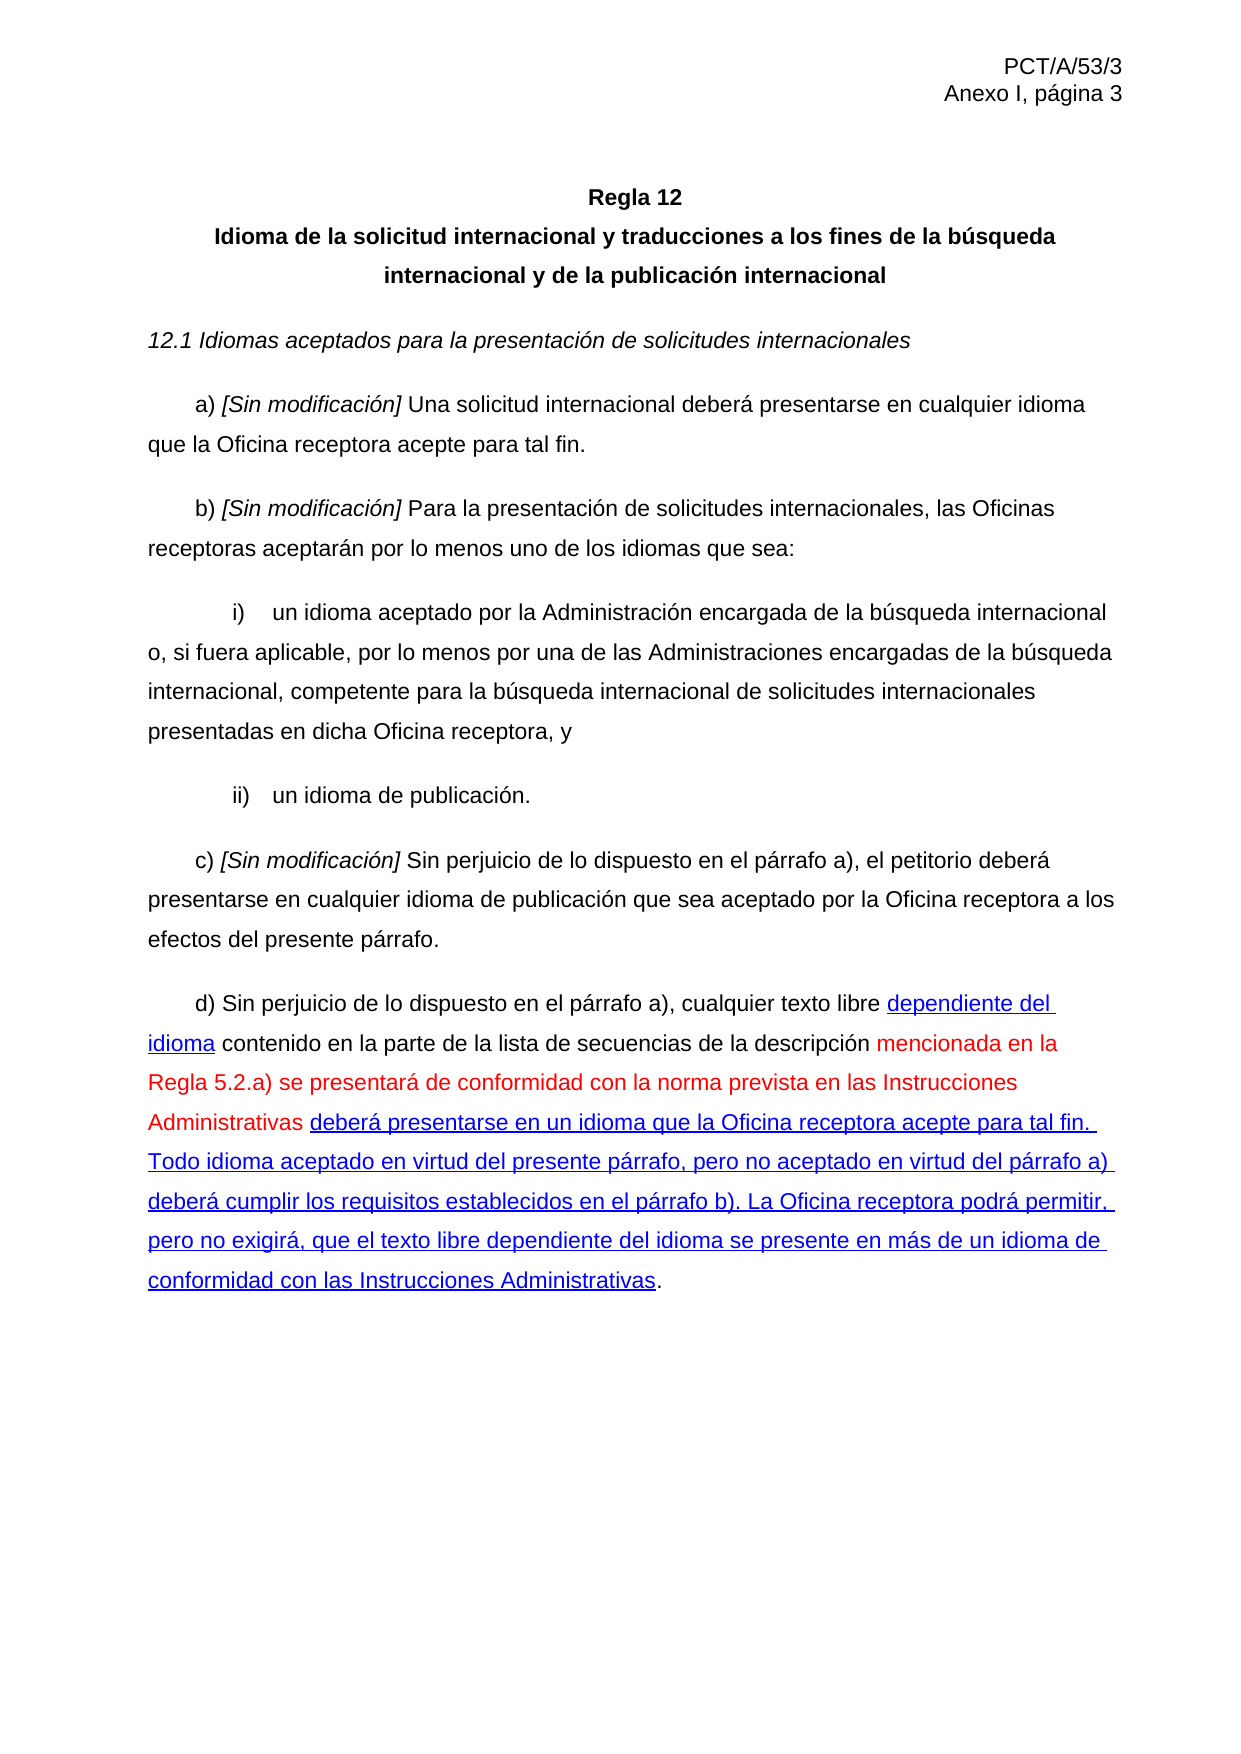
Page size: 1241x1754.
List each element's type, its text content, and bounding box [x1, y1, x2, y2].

text a) [Sin modificación] Una solicitud internacional deberá presentarse en cualquier idioma que la Oficina receptora acepte para tal fin. [148, 391, 1122, 457]
title Regla 12 Idioma de la solicitud internacional y traducciones a los fines de la búsqueda internacional y de la publicación internacional [148, 183, 1122, 289]
text i) un idioma aceptado por la Administración encargada de la búsqueda internacional o, si fuera aplicable, por lo menos por una de las Administraciones encargadas de la búsqueda internacional, competente para la búsqueda internacional de solicitudes internacionales presentadas en dicha Oficina receptora, y [148, 599, 1122, 744]
text c) [Sin modificación] Sin perjuicio de lo dispuesto en el párrafo a), el petitorio deberá presentarse en cualquier idioma de publicación que sea aceptado por la Oficina receptora a los efectos del presente párrafo. [148, 847, 1122, 952]
text d) Sin perjuicio de lo dispuesto en el párrafo a), cualquier texto libre dependiente del idioma contenido en la parte de la lista de secuencias de la descripción mencionada en la Regla 5.2.a) se presentará de conformidad con la norma prevista en las Instrucciones Administrativas deberá presentarse en un idioma que la Oficina receptora acepte para tal fin. Todo idioma aceptado en virtud del presente párrafo, pero no aceptado en virtud del párrafo a) deberá cumplir los requisitos establecidos en el párrafo b). La Oficina receptora podrá permitir, pero no exigirá, que el texto libre dependiente del idioma se presente en más de un idioma de conformidad con las Instrucciones Administrativas. [148, 990, 1122, 1293]
text b) [Sin modificación] Para la presentación de solicitudes internacionales, las Oficinas receptoras aceptarán por lo menos uno de los idiomas que sea: [148, 495, 1122, 561]
text ii) un idioma de publicación. [148, 782, 1122, 809]
text 12.1 Idiomas aceptados para la presentación de solicitudes internacionales [148, 327, 1122, 353]
